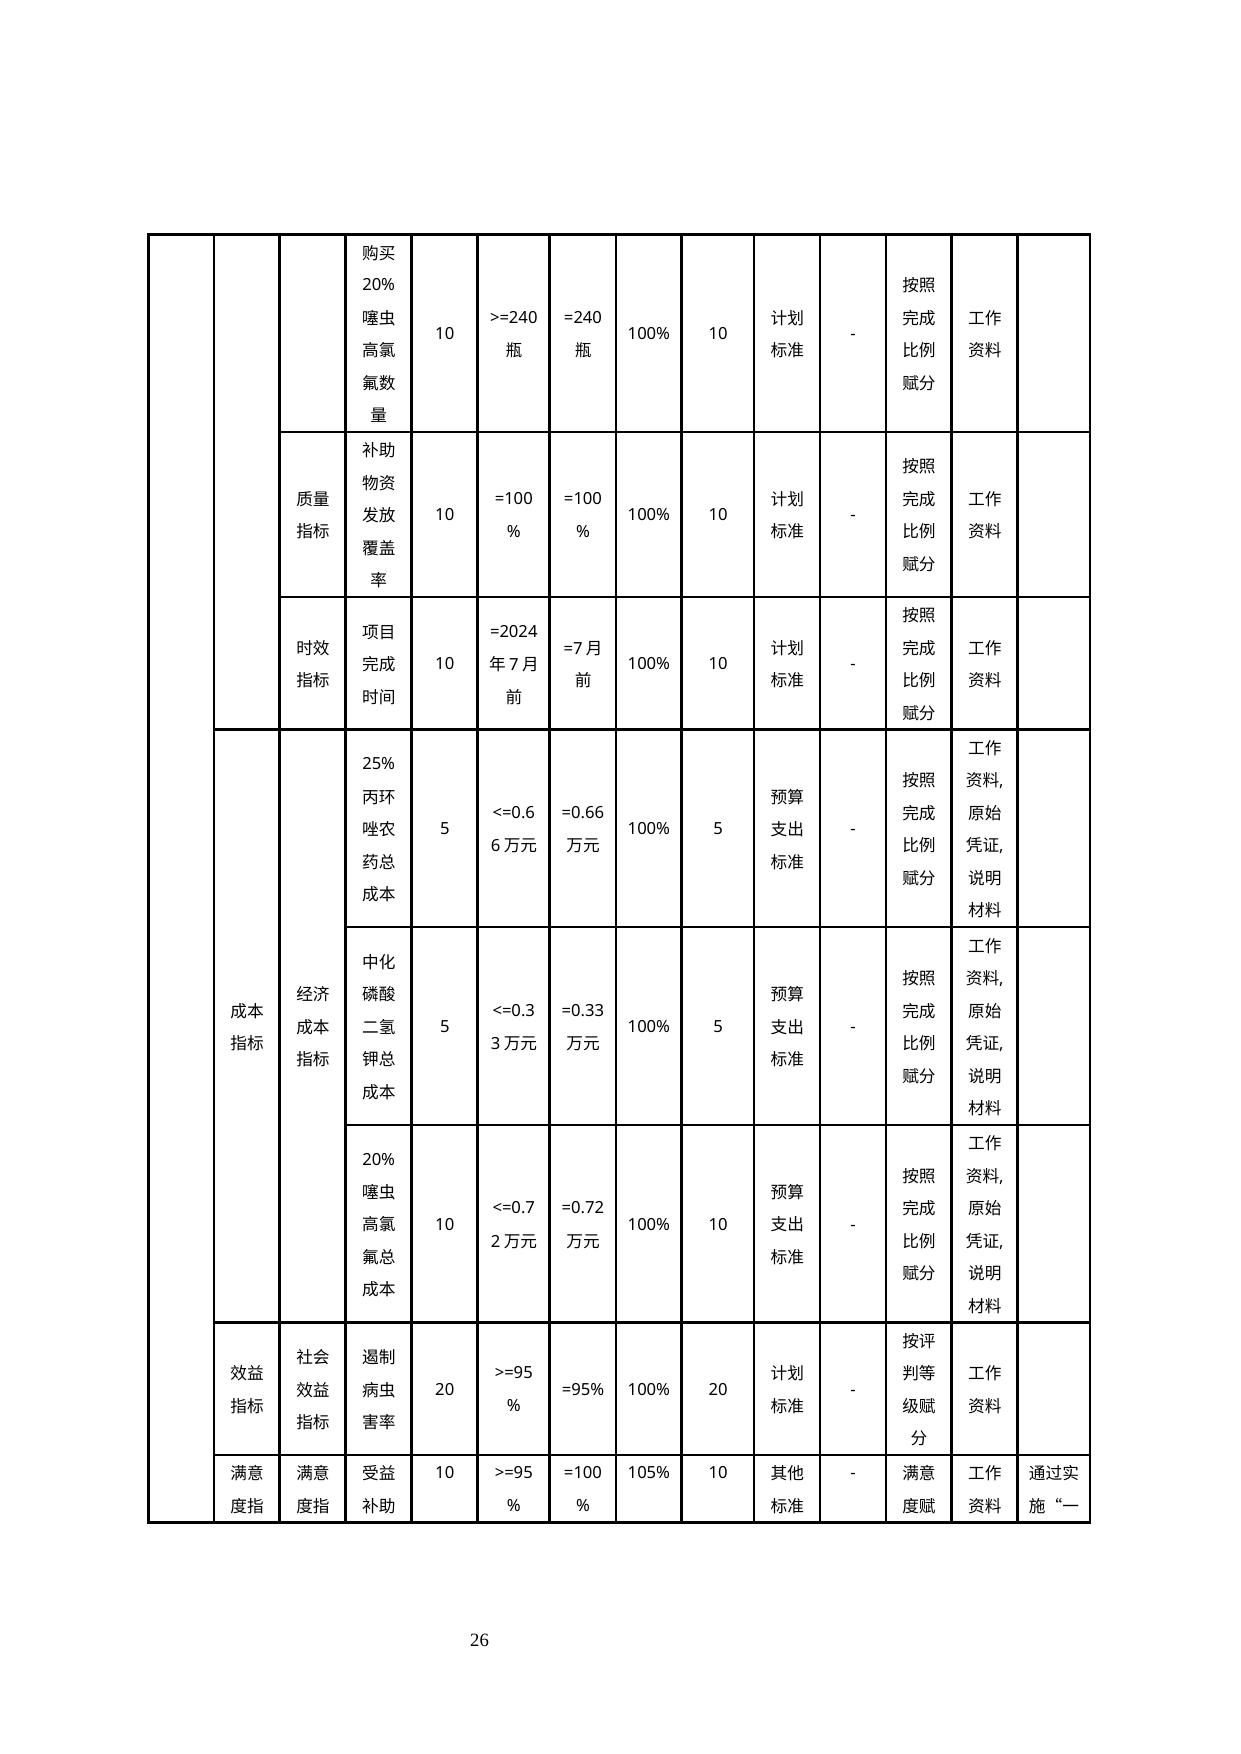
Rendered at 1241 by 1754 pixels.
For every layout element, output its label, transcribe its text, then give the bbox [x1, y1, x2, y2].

table_cell [1019, 1126, 1089, 1321]
table_cell =0.33万元 [551, 928, 615, 1123]
table_cell 质量指标 [281, 433, 344, 596]
table_cell 100% [617, 1324, 680, 1454]
table_cell 按照完成比例赋分 [887, 236, 950, 431]
table_cell 5 [413, 731, 476, 926]
table_cell 20 [683, 1324, 753, 1454]
table_cell - [821, 1456, 885, 1521]
table_cell 项目完成时间 [347, 598, 410, 728]
table_cell =95% [551, 1324, 615, 1454]
table_cell 工作资料,原始凭证,说明材料 [953, 731, 1016, 926]
table_cell [1019, 598, 1089, 728]
table_cell 预算支出标准 [755, 731, 819, 926]
table_cell 预算支出标准 [755, 1126, 819, 1321]
table_cell 补助物资发放覆盖率 [347, 433, 410, 596]
table_cell =100% [551, 433, 615, 596]
table_cell 购买20%噻虫高氯氟数量 [347, 236, 410, 431]
table_cell =100% [551, 1456, 615, 1521]
table_cell 按照完成比例赋分 [887, 598, 950, 728]
table_cell - [821, 928, 885, 1123]
table_cell 10 [413, 598, 476, 728]
table_cell =100% [479, 433, 548, 596]
table_cell 预算支出标准 [755, 928, 819, 1123]
table_cell <=0.72万元 [479, 1126, 548, 1321]
table_cell - [821, 1324, 885, 1454]
table_cell 100% [617, 236, 680, 431]
table_cell 10 [413, 433, 476, 596]
table_cell 按照完成比例赋分 [887, 731, 950, 926]
table_cell 其他标准 [755, 1456, 819, 1521]
table_cell 100% [617, 433, 680, 596]
table_cell 按评判等级赋分 [887, 1324, 950, 1454]
table_cell 效益指标 [215, 1324, 278, 1454]
table_cell =240瓶 [551, 236, 615, 431]
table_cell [1019, 1456, 1089, 1521]
table_cell 社会效益指标 [281, 1324, 344, 1454]
table_cell 工作资料 [953, 598, 1016, 728]
table_cell 按照完成比例赋分 [887, 928, 950, 1123]
table_cell [1019, 1324, 1089, 1454]
table_cell 经济成本指标 [281, 731, 344, 1321]
table_cell 工作资料 [953, 433, 1016, 596]
table_cell 5 [683, 928, 753, 1123]
table_cell 工作资料,原始凭证,说明材料 [953, 928, 1016, 1123]
table_cell 时效指标 [281, 598, 344, 728]
table_cell [1019, 928, 1089, 1123]
table_cell 100% [617, 928, 680, 1123]
table_cell [1019, 731, 1089, 926]
table_cell 工作资料,原始凭证,说明材料 [953, 1126, 1016, 1321]
table_cell 20 [413, 1324, 476, 1454]
table_cell 计划标准 [755, 236, 819, 431]
table_cell 10 [413, 1126, 476, 1321]
table_cell - [821, 236, 885, 431]
table_cell 工作资料 [953, 1324, 1016, 1454]
table_cell 25%丙环唑农药总成本 [347, 731, 410, 926]
table_cell 满意度赋分 [887, 1456, 950, 1521]
table_cell <=0.33万元 [479, 928, 548, 1123]
table_cell =0.72万元 [551, 1126, 615, 1321]
table_cell 受益补助农民满意度 [347, 1456, 410, 1521]
table_cell =2024年7月前 [479, 598, 548, 728]
table_cell - [821, 1126, 885, 1321]
table_cell 满意度指标 [215, 1456, 278, 1521]
table_cell 计划标准 [755, 598, 819, 728]
table_cell 10 [413, 236, 476, 431]
table_cell 按照完成比例赋分 [887, 433, 950, 596]
table_cell 100% [617, 731, 680, 926]
table_cell 10 [683, 1456, 753, 1521]
table_cell 10 [683, 598, 753, 728]
table_cell 中化磷酸二氢钾总成本 [347, 928, 410, 1123]
table_cell =0.66万元 [551, 731, 615, 926]
table_cell 按照完成比例赋分 [887, 1126, 950, 1321]
table_cell 遏制病虫害率 [347, 1324, 410, 1454]
table_cell - [821, 731, 885, 926]
table_cell 10 [683, 1126, 753, 1321]
table_cell 10 [413, 1456, 476, 1521]
table_cell [1019, 433, 1089, 596]
table_cell <=0.66万元 [479, 731, 548, 926]
table_cell >=95% [479, 1456, 548, 1521]
table_cell =7月前 [551, 598, 615, 728]
table_cell 计划标准 [755, 1324, 819, 1454]
table_cell 105% [617, 1456, 680, 1521]
table_cell >=95% [479, 1324, 548, 1454]
table_cell 100% [617, 598, 680, 728]
table_cell >=240瓶 [479, 236, 548, 431]
table_cell 20%噻虫高氯氟总成本 [347, 1126, 410, 1321]
table_cell - [821, 433, 885, 596]
table_cell - [821, 598, 885, 728]
table_cell 10 [683, 433, 753, 596]
table_cell [1019, 236, 1089, 431]
table_cell 工作资料 [953, 236, 1016, 431]
table_cell 5 [413, 928, 476, 1123]
table_cell 满意度指标 [281, 1456, 344, 1521]
table_cell 工作资料 [953, 1456, 1016, 1521]
table_cell 100% [617, 1126, 680, 1321]
table_cell 计划标准 [755, 433, 819, 596]
table_cell 成本指标 [215, 731, 278, 1321]
table_cell 5 [683, 731, 753, 926]
table_cell 10 [683, 236, 753, 431]
